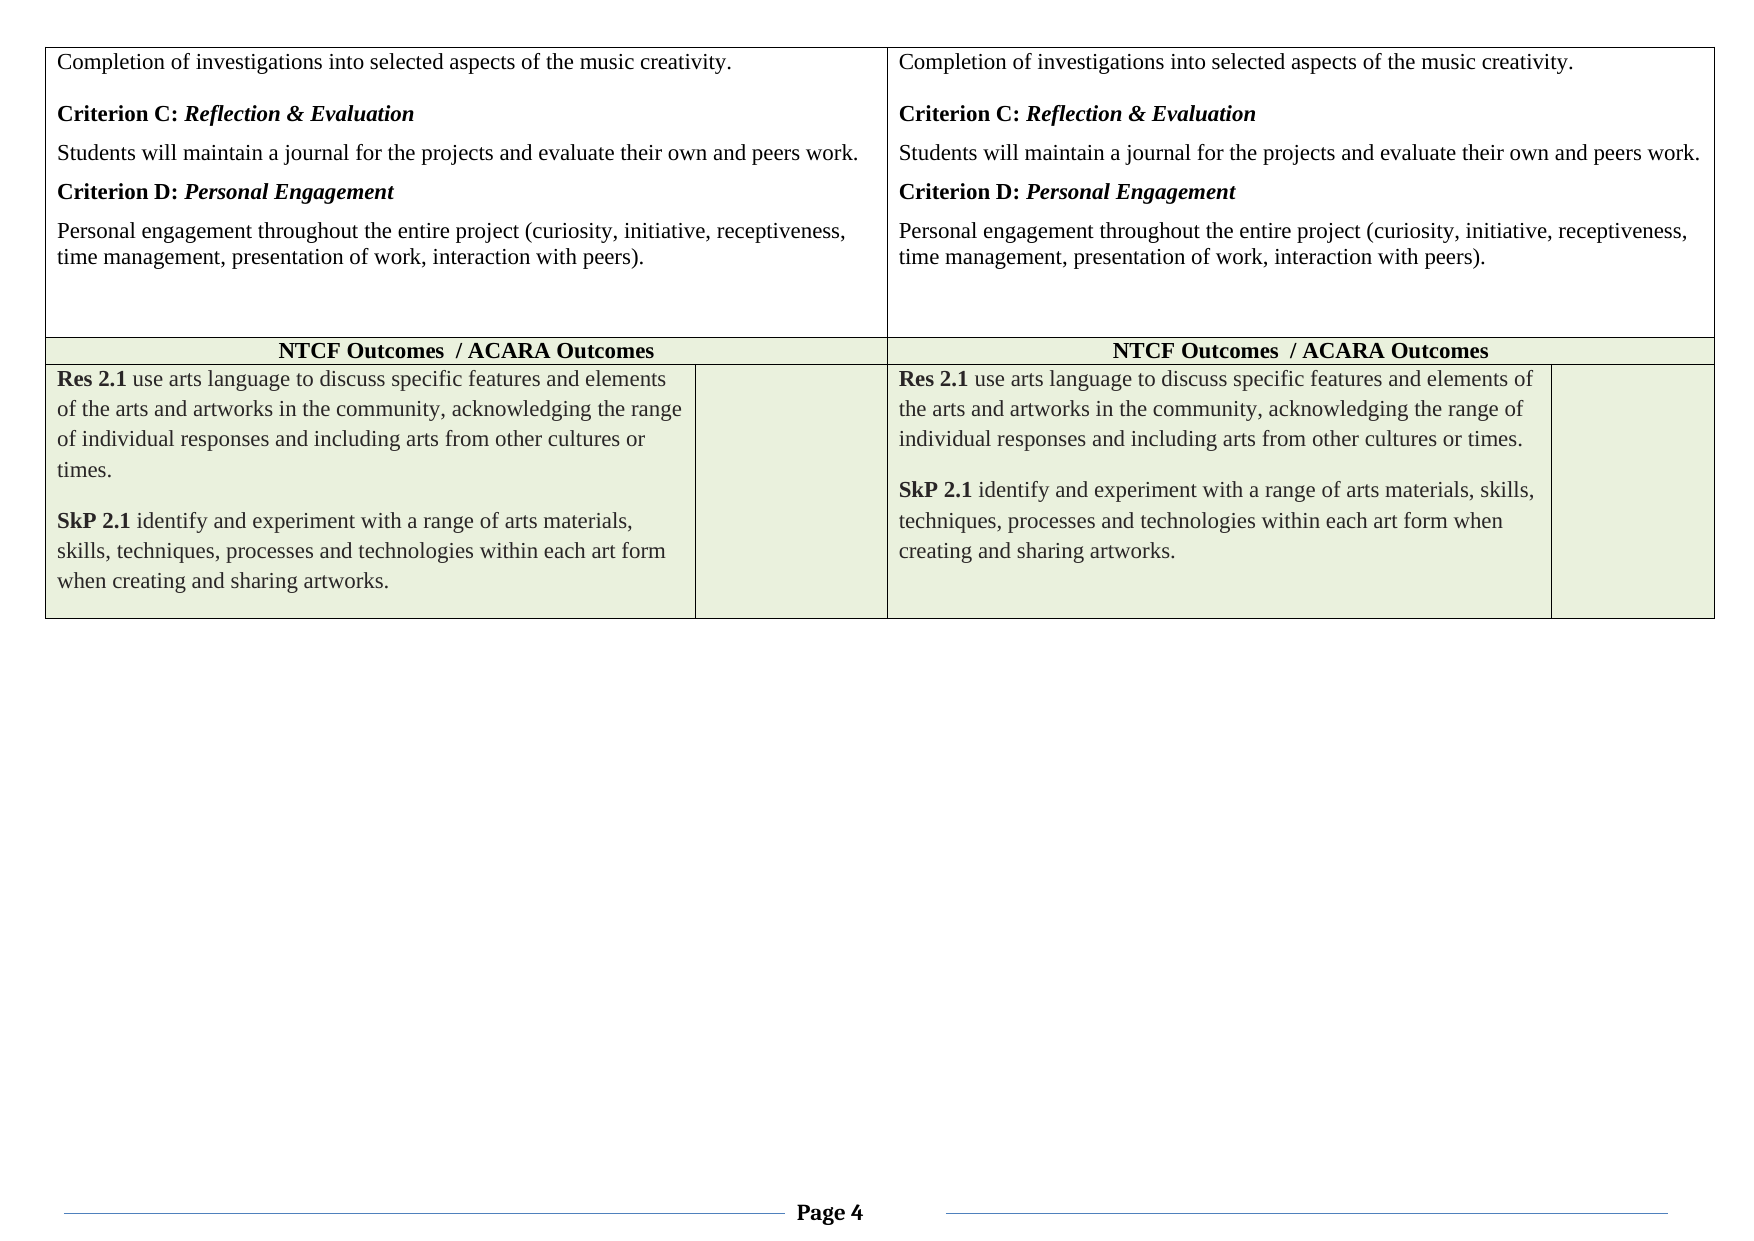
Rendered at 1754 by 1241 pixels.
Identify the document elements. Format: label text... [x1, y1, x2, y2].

table_cell Res 2.1 use arts language to discuss specific features and elements of the arts and artworks in the community, acknowledging the range of individual responses and including arts from other cultures or times. SkP 2.1 identify and experiment with a range of arts materials, skills, techniques, processes and technologies within each art form when creating and sharing artworks. [46, 365, 695, 618]
table_cell [1552, 365, 1714, 618]
table_cell NTCF Outcomes / ACARA Outcomes [46, 338, 887, 364]
table_cell Res 2.1 use arts language to discuss specific features and elements of the arts and artworks in the community, acknowledging the range of individual responses and including arts from other cultures or times. SkP 2.1 identify and experiment with a range of arts materials, skills, techniques, processes and technologies within each art form when creating and sharing artworks. [888, 365, 1551, 618]
table_cell NTCF Outcomes / ACARA Outcomes [888, 338, 1714, 364]
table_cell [888, 48, 1714, 337]
table_cell [696, 365, 887, 618]
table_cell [46, 48, 887, 337]
